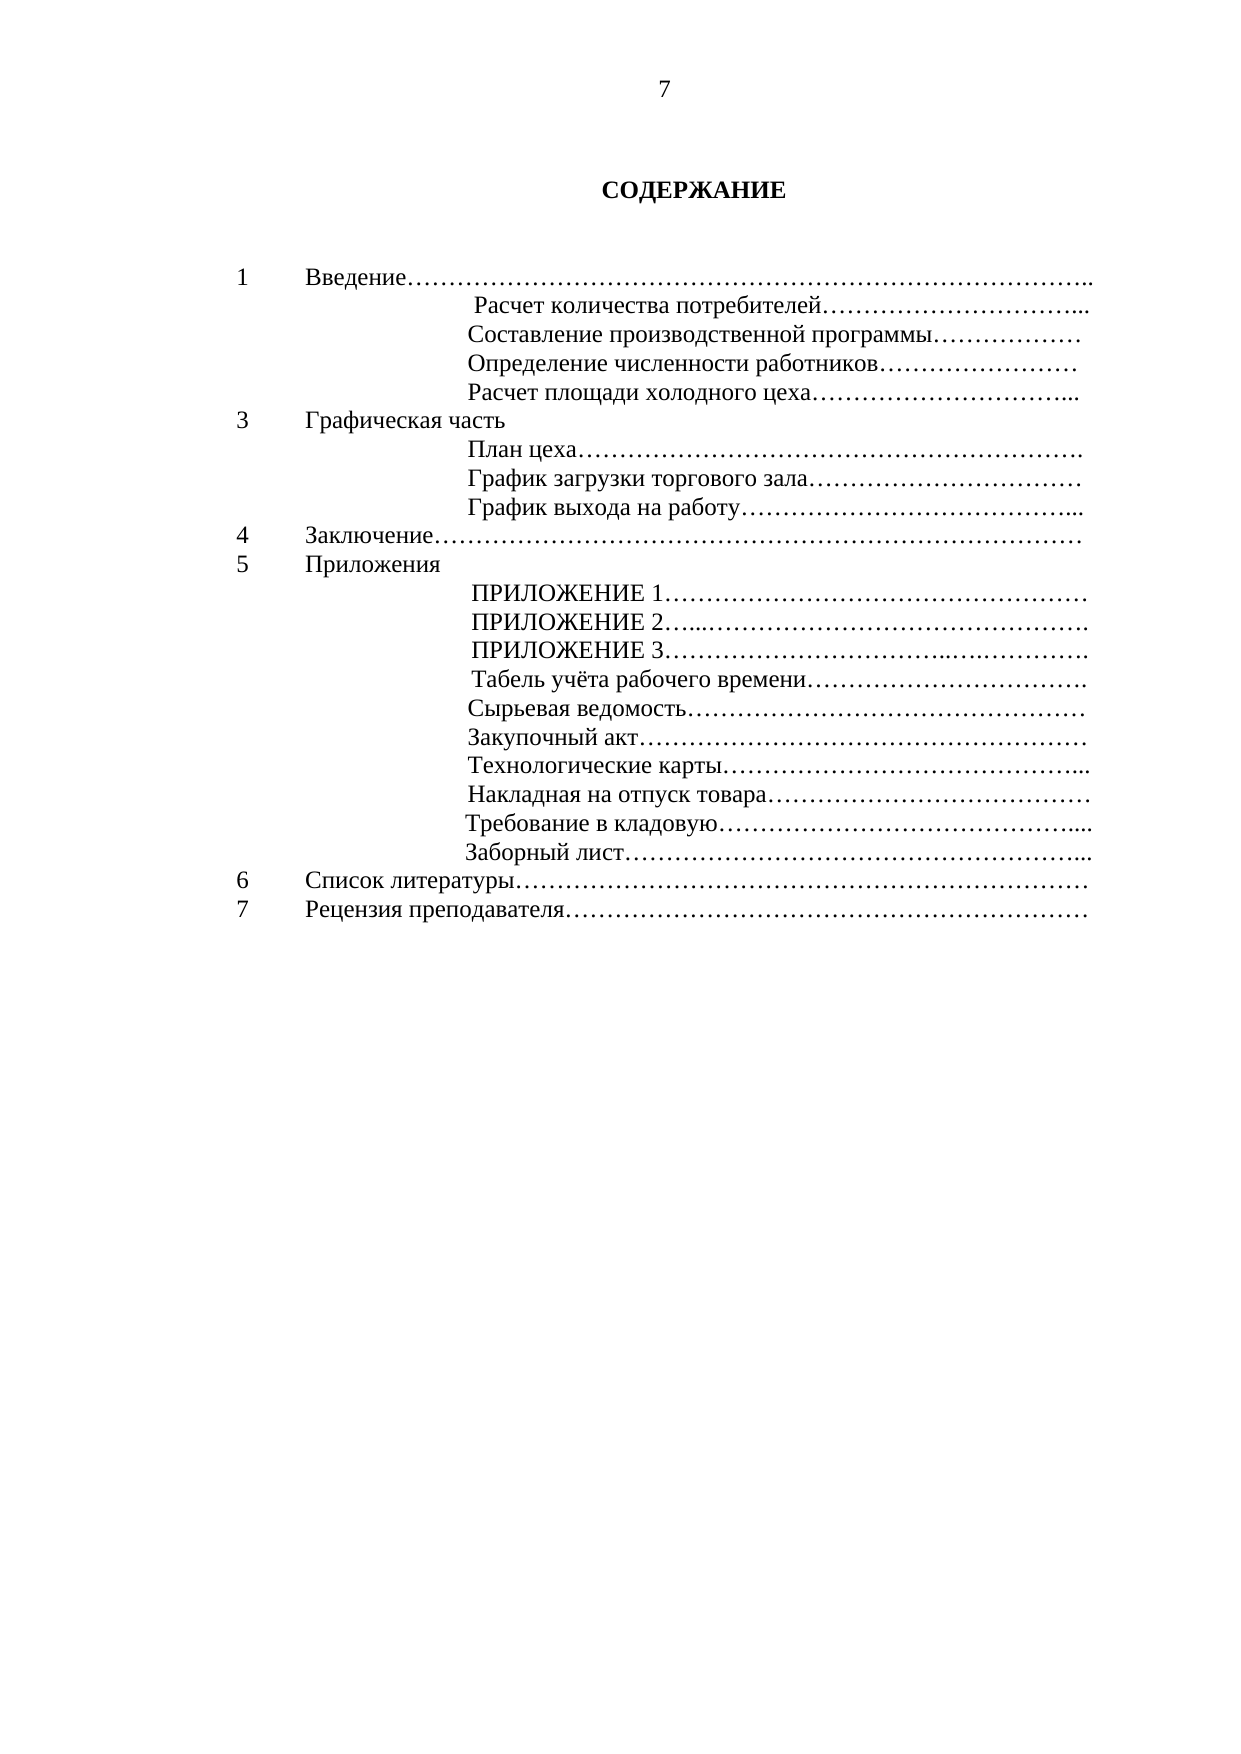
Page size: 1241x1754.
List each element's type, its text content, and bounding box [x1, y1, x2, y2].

list Список литературы…………………………………………………………… [236, 866, 1152, 894]
text Накладная на отпуск товара………………………………… [236, 779, 1152, 808]
text Технологические карты……………………………………... [236, 751, 1152, 779]
text График загрузки торгового зала…………………………… [236, 463, 1152, 492]
text ПРИЛОЖЕНИЕ 2…...………………………………………. [177, 607, 1152, 636]
text План цеха……………………………………………………. [236, 434, 1152, 463]
text ПРИЛОЖЕНИЕ 1…………………………………………… [177, 578, 1152, 607]
text Составление производственной программы……………… [236, 319, 1152, 348]
text Определение численности работников…………………… [236, 348, 1152, 377]
text 1 Введение……………………………………………………………………….. [236, 262, 1152, 291]
text Табель учёта рабочего времени……………………………. [177, 664, 1152, 693]
text Заборный лист………………………………………………... [177, 837, 1152, 866]
list Рецензия преподавателя……………………………………………………… [236, 894, 1152, 923]
text 4 Заключение…………………………………………………………………… [236, 521, 1152, 549]
text ПРИЛОЖЕНИЕ 3……………………………..….…………. [177, 636, 1152, 664]
list Графическая часть [236, 406, 1152, 434]
text Требование в кладовую…………………………………….... [177, 808, 1152, 837]
text 5 Приложения [236, 549, 1152, 578]
text Закупочный акт……………………………………………… [236, 722, 1152, 751]
text Расчет количества потребителей…………………………... [236, 291, 1152, 319]
text График выхода на работу…………………………………... [236, 492, 1152, 521]
text СОДЕРЖАНИЕ [236, 176, 1152, 204]
text Расчет площади холодного цеха…………………………... [236, 377, 1152, 406]
text Сырьевая ведомость………………………………………… [236, 693, 1152, 722]
